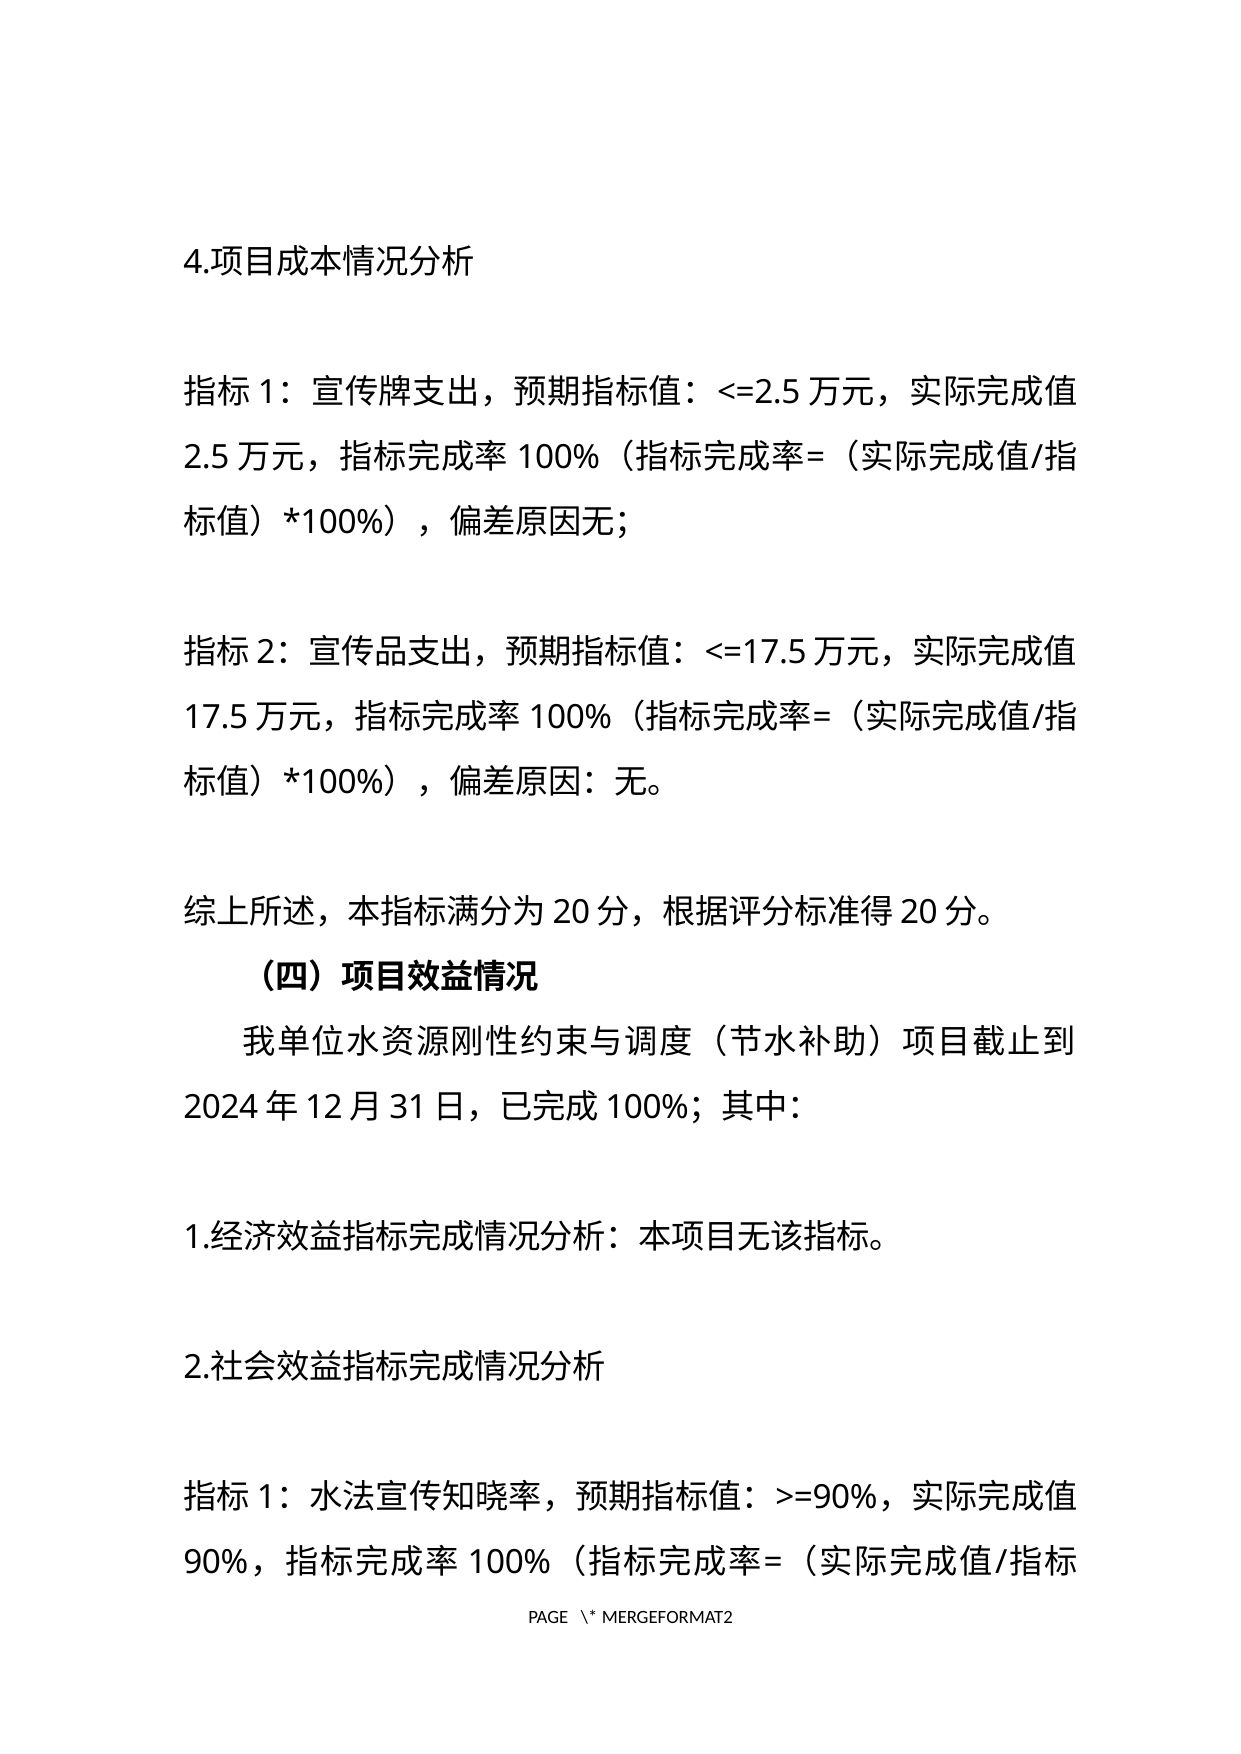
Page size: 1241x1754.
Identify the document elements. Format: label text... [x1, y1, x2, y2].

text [183, 162, 1078, 942]
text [183, 1007, 1078, 1592]
text （四）项目效益情况 [183, 942, 1078, 1007]
